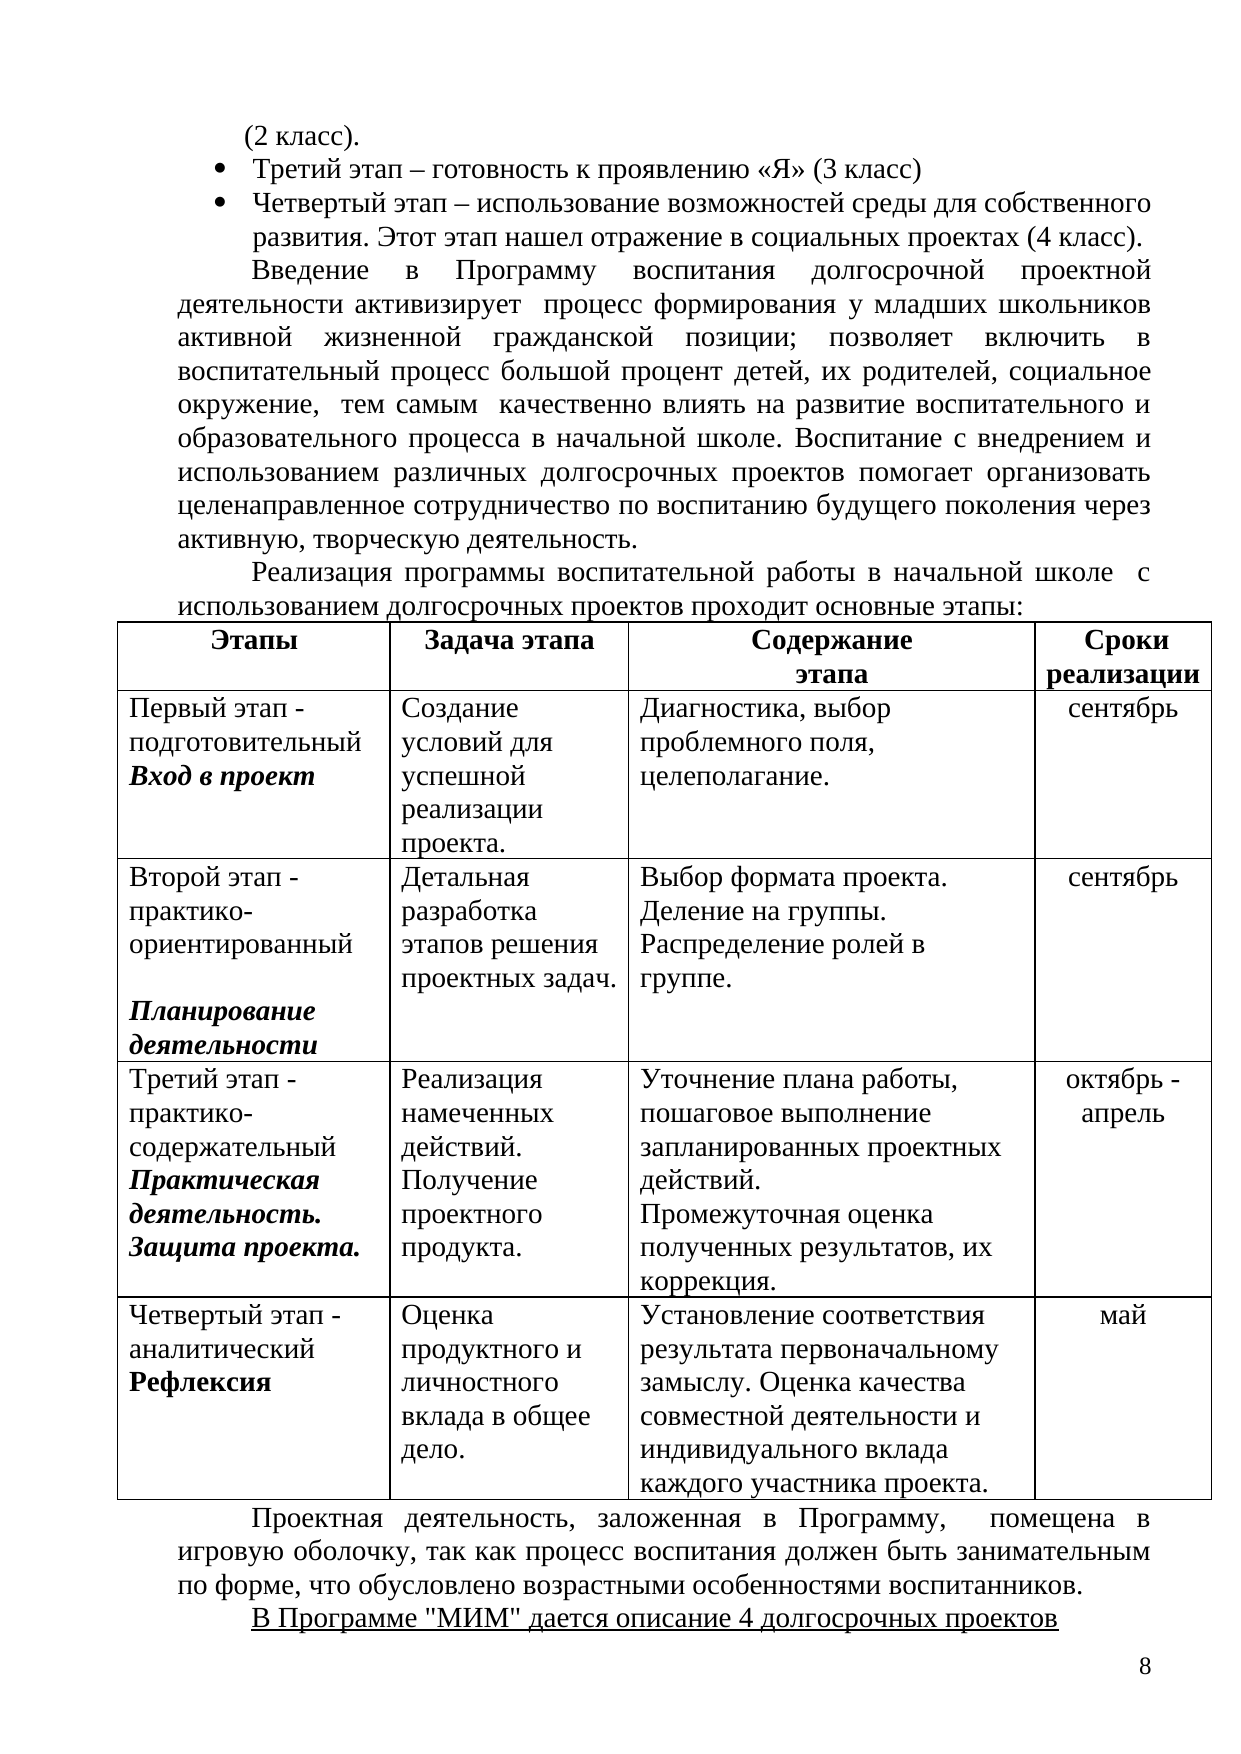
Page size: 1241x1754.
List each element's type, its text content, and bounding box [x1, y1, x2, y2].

table_cell Выбор формата проекта. Деление на группы. Распределение ролей в группе. [629, 859, 1034, 1061]
table_cell октябрь - апрель [1036, 1062, 1211, 1296]
table_cell Установление соответствия результата первоначальному замыслу. Оценка качества совместной деятельности и индивидуального вклада каждого участника проекта. [629, 1298, 1034, 1499]
text В Программе "МИМ" дается описание 4 долгосрочных проектов [177, 1600, 1152, 1634]
text (2 класс). [215, 118, 1152, 152]
table_cell Второй этап - практико-ориентированный Планирование деятельности [118, 859, 389, 1061]
text Реализация программы воспитательной работы в начальной школе с использованием долгосрочных проектов проходит основные этапы: [177, 554, 1152, 621]
table_header Содержание этапа [629, 623, 1034, 689]
list Четвертый этап – использование возможностей среды для собственного развития. Этот этап нашел отражение в социальных проектах (4 класс). [215, 185, 1152, 252]
table_cell Четвертый этап - аналитический Рефлексия [118, 1298, 389, 1499]
table_cell сентябрь [1036, 691, 1211, 858]
table_cell Оценка продуктного и личностного вклада в общее дело. [391, 1298, 628, 1499]
table_cell Создание условий для успешной реализации проекта. [391, 691, 628, 858]
table_cell сентябрь [1036, 859, 1211, 1061]
table_header Сроки реализации [1036, 623, 1211, 689]
table_header Задача этапа [391, 623, 628, 689]
text Проектная деятельность, заложенная в Программу, помещена в игровую оболочку, так как процесс воспитания должен быть занимательным по форме, что обусловлено возрастными особенностями воспитанников. [177, 1500, 1152, 1600]
table_cell Детальная разработка этапов решения проектных задач. [391, 859, 628, 1061]
table_cell Уточнение плана работы, пошаговое выполнение запланированных проектных действий. Промежуточная оценка полученных результатов, их коррекция. [629, 1062, 1034, 1296]
table_header Этапы [118, 623, 389, 689]
table_cell Первый этап - подготовительный Вход в проект [118, 691, 389, 858]
table_cell Реализация намеченных действий. Получение проектного продукта. [391, 1062, 628, 1296]
table_cell Диагностика, выбор проблемного поля, целеполагание. [629, 691, 1034, 858]
table_cell май [1036, 1298, 1211, 1499]
text Введение в Программу воспитания долгосрочной проектной деятельности активизирует процесс формирования у младших школьников активной жизненной гражданской позиции; позволяет включить в воспитательный процесс большой процент детей, их родителей, социальное окружение, тем самым качественно влиять на развитие воспитательного и образовательного процесса в начальной школе. Воспитание с внедрением и использованием различных долгосрочных проектов помогает организовать целенаправленное сотрудничество по воспитанию будущего поколения через активную, творческую деятельность. [177, 252, 1152, 554]
list Третий этап – готовность к проявлению «Я» (3 класс) [215, 152, 1152, 185]
table_cell Третий этап - практико-содержательный Практическая деятельность. Защита проекта. [118, 1062, 389, 1296]
